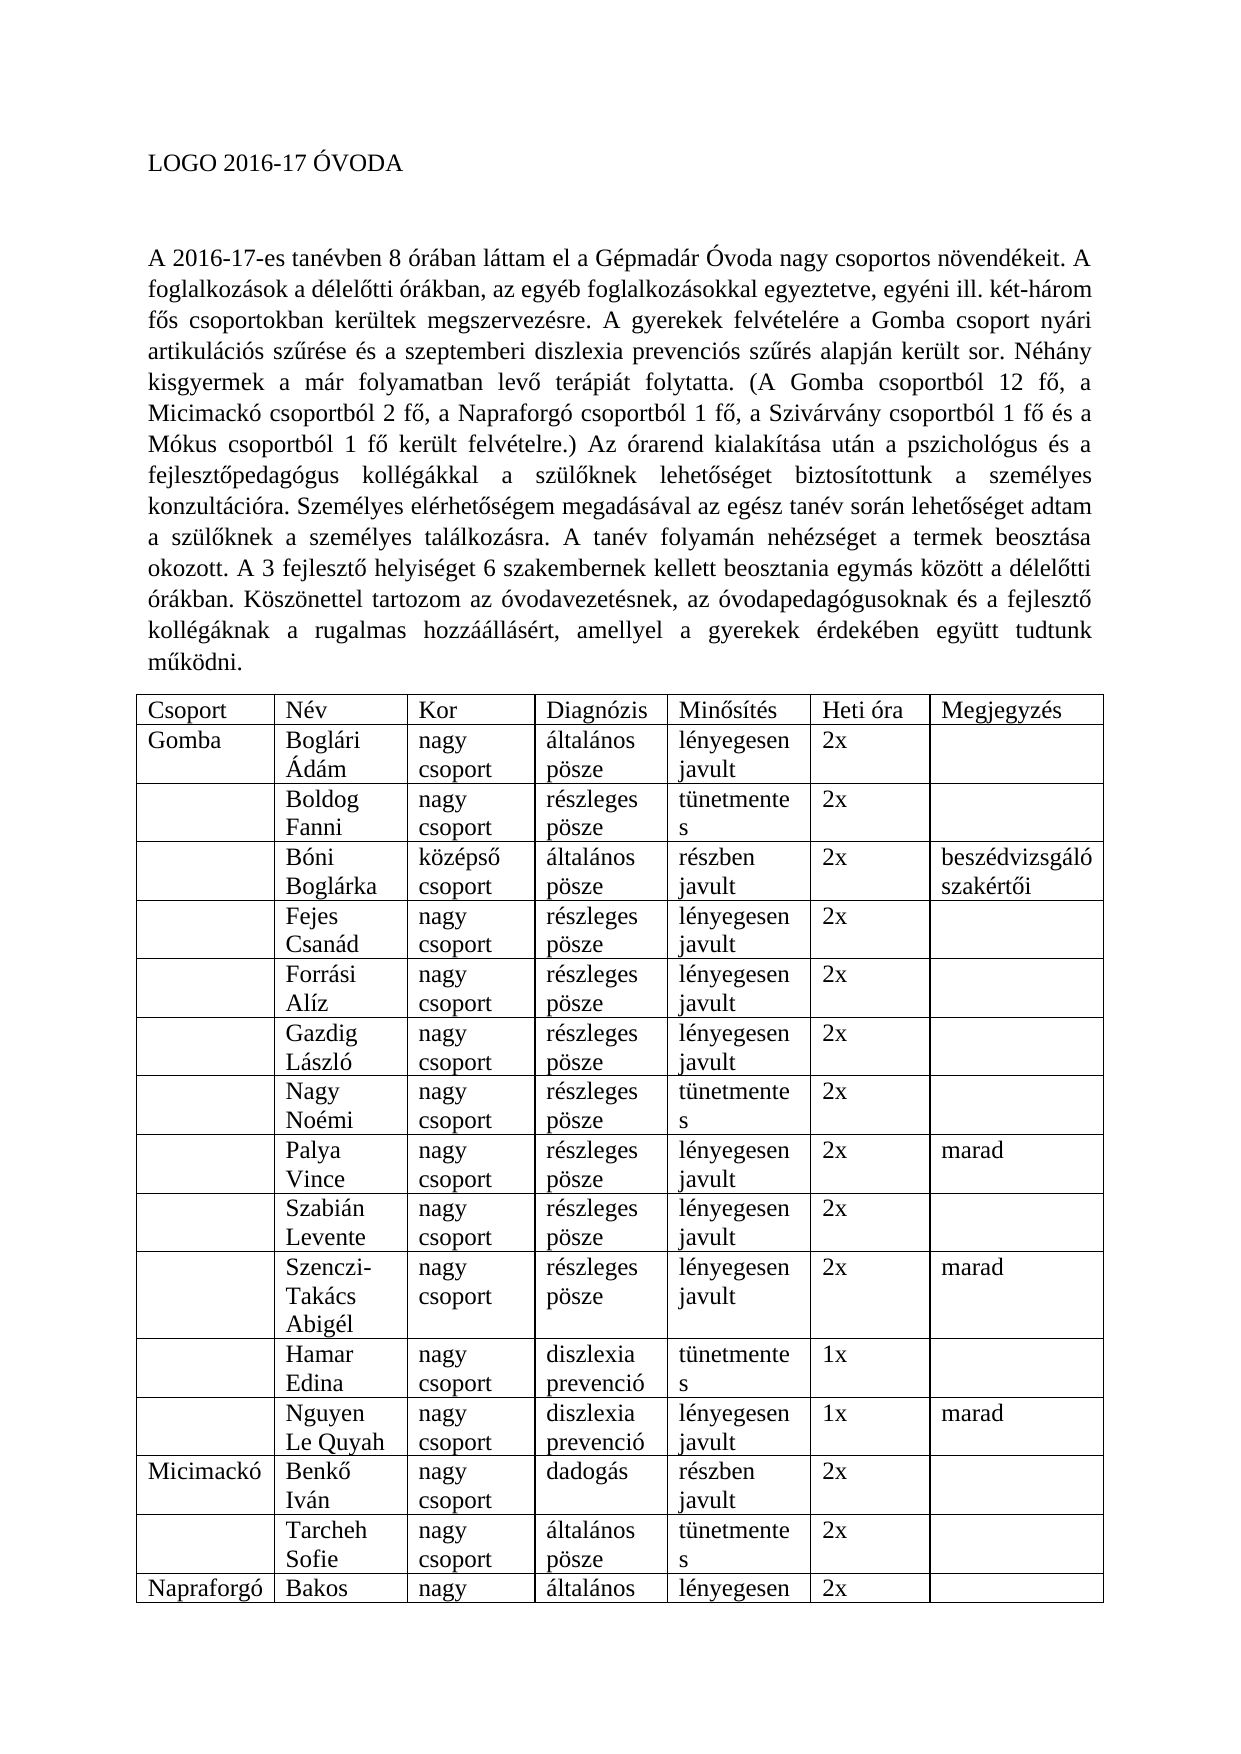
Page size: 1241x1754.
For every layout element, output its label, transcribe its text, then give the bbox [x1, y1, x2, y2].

table_cell középső csoport [408, 842, 534, 900]
table_cell diszlexia prevenció [536, 1398, 667, 1455]
table_cell lényegesen javult [668, 725, 810, 783]
table_cell általános pösze [536, 1574, 667, 1602]
table_cell [137, 1252, 274, 1338]
table_cell tünetmentes [668, 1339, 810, 1397]
table_cell 2x [811, 1135, 929, 1192]
table_cell részben javult [668, 842, 810, 900]
text LOGO 2016-17 ÓVODA [148, 148, 1093, 176]
table_cell lényegesen javult [668, 1574, 810, 1602]
table_cell nagy csoport [408, 1194, 534, 1251]
table_header Kor [408, 695, 534, 724]
table_cell részleges pösze [536, 959, 667, 1017]
table_cell általános pösze [536, 725, 667, 783]
table_cell 2x [811, 1515, 929, 1572]
table_cell nagy csoport [408, 1076, 534, 1134]
table_cell Boglári Ádám [275, 725, 407, 783]
table_cell [137, 784, 274, 841]
table_cell tünetmentes [668, 1076, 810, 1134]
table_cell 2x [811, 784, 929, 841]
table_cell nagy csoport [408, 1574, 534, 1602]
table_cell Nagy Noémi [275, 1076, 407, 1134]
table_cell Gomba [137, 725, 274, 783]
table_cell nagy csoport [408, 959, 534, 1017]
table_cell Micimackó [137, 1456, 274, 1514]
table_cell lényegesen javult [668, 1018, 810, 1075]
table_cell Fejes Csanád [275, 901, 407, 958]
table_cell nagy csoport [408, 1252, 534, 1338]
table_cell Bóni Boglárka [275, 842, 407, 900]
table_cell Nguyen Le Quyah [275, 1398, 407, 1455]
table_cell Szabián Levente [275, 1194, 407, 1251]
table_cell Szenczi-Takács Abigél [275, 1252, 407, 1338]
table_cell [931, 1515, 1103, 1572]
table_cell lényegesen javult [668, 1252, 810, 1338]
table_cell nagy csoport [408, 901, 534, 958]
table_cell nagy csoport [408, 1515, 534, 1572]
table_cell marad [931, 1252, 1103, 1338]
table_cell dadogás [536, 1456, 667, 1514]
table_cell [931, 1194, 1103, 1251]
table_cell [931, 1574, 1103, 1602]
table_header Heti óra [811, 695, 929, 724]
table_cell 2x [811, 725, 929, 783]
table_cell 1x [811, 1398, 929, 1455]
table_cell részleges pösze [536, 1135, 667, 1192]
table_cell nagy csoport [408, 1135, 534, 1192]
table_cell [931, 1076, 1103, 1134]
table_cell 2x [811, 1194, 929, 1251]
table_cell [137, 1515, 274, 1572]
table_cell 2x [811, 959, 929, 1017]
table_cell Palya Vince [275, 1135, 407, 1192]
table_header Diagnózis [536, 695, 667, 724]
table_cell nagy csoport [408, 1398, 534, 1455]
table_cell részben javult [668, 1456, 810, 1514]
table_cell Tarcheh Sofie [275, 1515, 407, 1572]
table_cell nagy csoport [408, 1339, 534, 1397]
table_cell lényegesen javult [668, 1398, 810, 1455]
table_header Minősítés [668, 695, 810, 724]
table_cell 2x [811, 1018, 929, 1075]
table_cell Boldog Fanni [275, 784, 407, 841]
text A 2016-17-es tanévben 8 órában láttam el a Gépmadár Óvoda nagy csoportos növendékeit. A foglalkozások a délelőtti órákban, az egyéb foglalkozásokkal egyeztetve, egyéni ill. két-három fős csoportokban kerültek megszervezésre. A gyerekek felvételére a Gomba csoport nyári artikulációs szűrése és a szeptemberi diszlexia prevenciós szűrés alapján került sor. Néhány kisgyermek a már folyamatban levő terápiát folytatta. (A Gomba csoportból 12 fő, a Micimackó csoportból 2 fő, a Napraforgó csoportból 1 fő, a Szivárvány csoportból 1 fő és a Mókus csoportból 1 fő került felvételre.) Az órarend kialakítása után a pszichológus és a fejlesztőpedagógus kollégákkal a szülőknek lehetőséget biztosítottunk a személyes konzultációra. Személyes elérhetőségem megadásával az egész tanév során lehetőséget adtam a szülőknek a személyes találkozásra. A tanév folyamán nehézséget a termek beosztása okozott. A 3 fejlesztő helyiséget 6 szakembernek kellett beosztania egymás között a délelőtti órákban. Köszönettel tartozom az óvodavezetésnek, az óvodapedagógusoknak és a fejlesztő kollégáknak a rugalmas hozzáállásért, amellyel a gyerekek érdekében együtt tudtunk működni. [148, 243, 1093, 675]
table_cell részleges pösze [536, 1018, 667, 1075]
table_cell részleges pösze [536, 784, 667, 841]
table_cell Forrási Alíz [275, 959, 407, 1017]
table_cell részleges pösze [536, 1076, 667, 1134]
table_cell beszédvizsgáló szakértői [931, 842, 1103, 900]
table_cell 1x [811, 1339, 929, 1397]
table_cell [137, 842, 274, 900]
table_cell nagy csoport [408, 1456, 534, 1514]
table_cell lényegesen javult [668, 901, 810, 958]
table_cell részleges pösze [536, 1194, 667, 1251]
table_cell általános pösze [536, 842, 667, 900]
table_cell lényegesen javult [668, 1194, 810, 1251]
table_cell [931, 1456, 1103, 1514]
table_cell Napraforgó [137, 1574, 274, 1602]
table_cell nagy csoport [408, 725, 534, 783]
table_cell [137, 1018, 274, 1075]
table_cell [931, 901, 1103, 958]
table_cell általános pösze [536, 1515, 667, 1572]
table_header Név [275, 695, 407, 724]
table_cell diszlexia prevenció [536, 1339, 667, 1397]
table_header Csoport [137, 695, 274, 724]
table_cell nagy csoport [408, 1018, 534, 1075]
table_cell [931, 1339, 1103, 1397]
table_cell lényegesen javult [668, 1135, 810, 1192]
table_header Megjegyzés [931, 695, 1103, 724]
table_cell részleges pösze [536, 1252, 667, 1338]
table_cell 2x [811, 901, 929, 958]
table_cell [137, 1076, 274, 1134]
table_cell [137, 1339, 274, 1397]
table_cell nagy csoport [408, 784, 534, 841]
table_cell 2x [811, 1252, 929, 1338]
table_cell tünetmentes [668, 1515, 810, 1572]
table_cell [137, 1194, 274, 1251]
table_cell marad [931, 1398, 1103, 1455]
table_cell [137, 1398, 274, 1455]
table_cell 2x [811, 1076, 929, 1134]
table_cell részleges pösze [536, 901, 667, 958]
table_cell Gazdig László [275, 1018, 407, 1075]
table_cell 2x [811, 842, 929, 900]
table_cell lényegesen javult [668, 959, 810, 1017]
table_cell [137, 1135, 274, 1192]
table_cell 2x [811, 1456, 929, 1514]
table_cell [137, 959, 274, 1017]
table_cell [931, 725, 1103, 783]
table_cell Bakos Benjamin [275, 1574, 407, 1602]
table_cell 2x [811, 1574, 929, 1602]
table_cell Benkő Iván [275, 1456, 407, 1514]
table_cell [931, 1018, 1103, 1075]
table_cell [931, 959, 1103, 1017]
table_cell tünetmentes [668, 784, 810, 841]
table_cell marad [931, 1135, 1103, 1192]
table_cell Hamar Edina [275, 1339, 407, 1397]
table_cell [137, 901, 274, 958]
table_cell [931, 784, 1103, 841]
